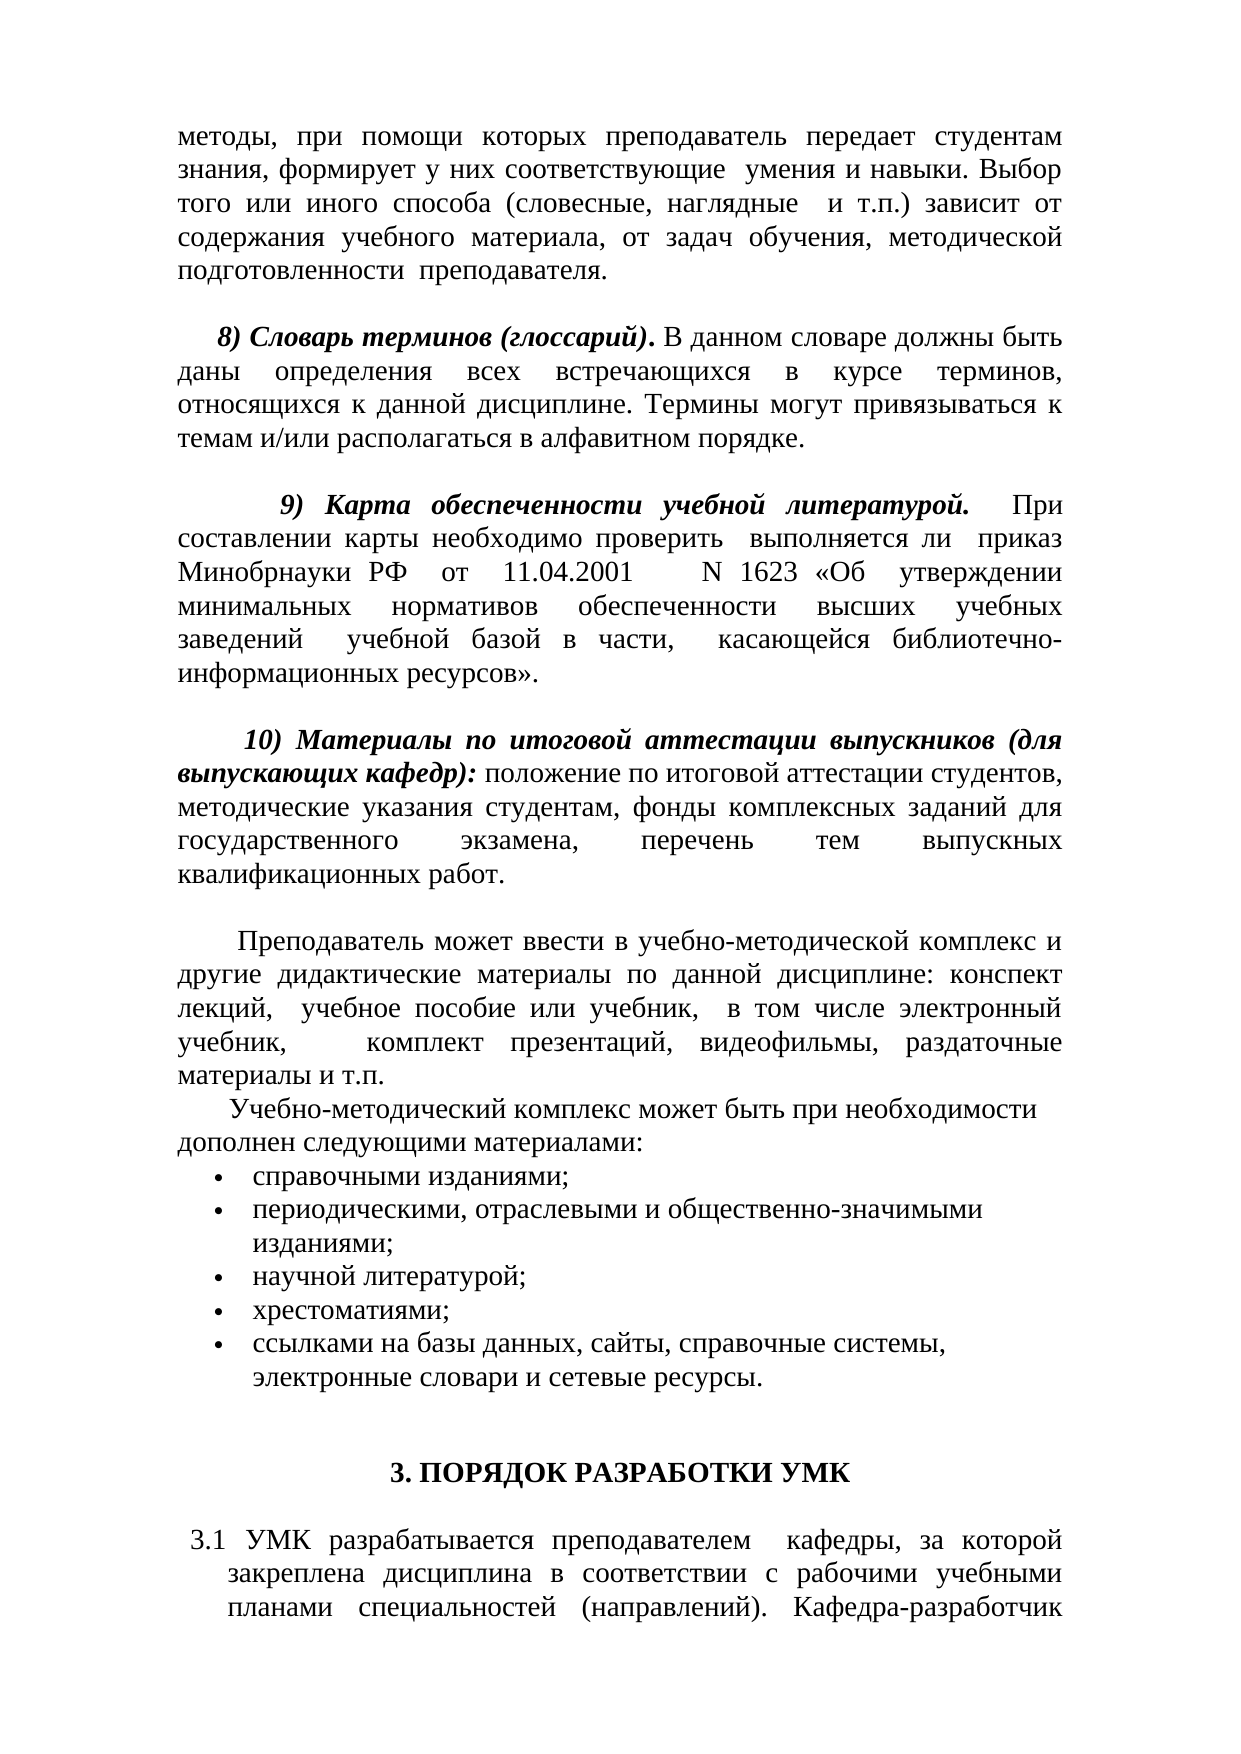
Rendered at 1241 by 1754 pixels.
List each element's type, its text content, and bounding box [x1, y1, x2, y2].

text 9) Карта обеспеченности учебной литературой. При составлении карты необходимо проверить выполняется ли приказ Минобрнауки РФ от 11.04.2001 N 1623 «Об утверждении минимальных нормативов обеспеченности высших учебных заведений учебной базой в части, касающейся библиотечно-информационных ресурсов». [177, 487, 1063, 688]
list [190, 1522, 1063, 1623]
list справочными изданиями; [215, 1158, 1063, 1191]
text 8) Словарь терминов (глоссарий). В данном словаре должны быть даны определения всех встречающихся в курсе терминов, относящихся к данной дисциплине. Термины могут привязываться к темам и/или располагаться в алфавитном порядке. [177, 319, 1063, 453]
list периодическими, отраслевыми и общественно-значимыми изданиями; [215, 1191, 1063, 1258]
text Преподаватель может ввести в учебно-методической комплекс и другие дидактические материалы по данной дисциплине: конспект лекций, учебное пособие или учебник, в том числе электронный учебник, комплект презентаций, видеофильмы, раздаточные материалы и т.п. [177, 923, 1063, 1091]
list хрестоматиями; [215, 1292, 1063, 1326]
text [140, 118, 1063, 286]
text 10) Материалы по итоговой аттестации выпускников (для выпускающих кафедр): положение по итоговой аттестации студентов, методические указания студентам, фонды комплексных заданий для государственного экзамена, перечень тем выпускных квалификационных работ. [177, 722, 1063, 889]
text 3. ПОРЯДОК РАЗРАБОТКИ УМК [177, 1455, 1063, 1488]
list научной литературой; [215, 1258, 1063, 1292]
text Учебно-методический комплекс может быть при необходимости дополнен следующими материалами: [177, 1091, 1063, 1158]
list ссылками на базы данных, сайты, справочные системы, электронные словари и сетевые ресурсы. [215, 1326, 1063, 1393]
